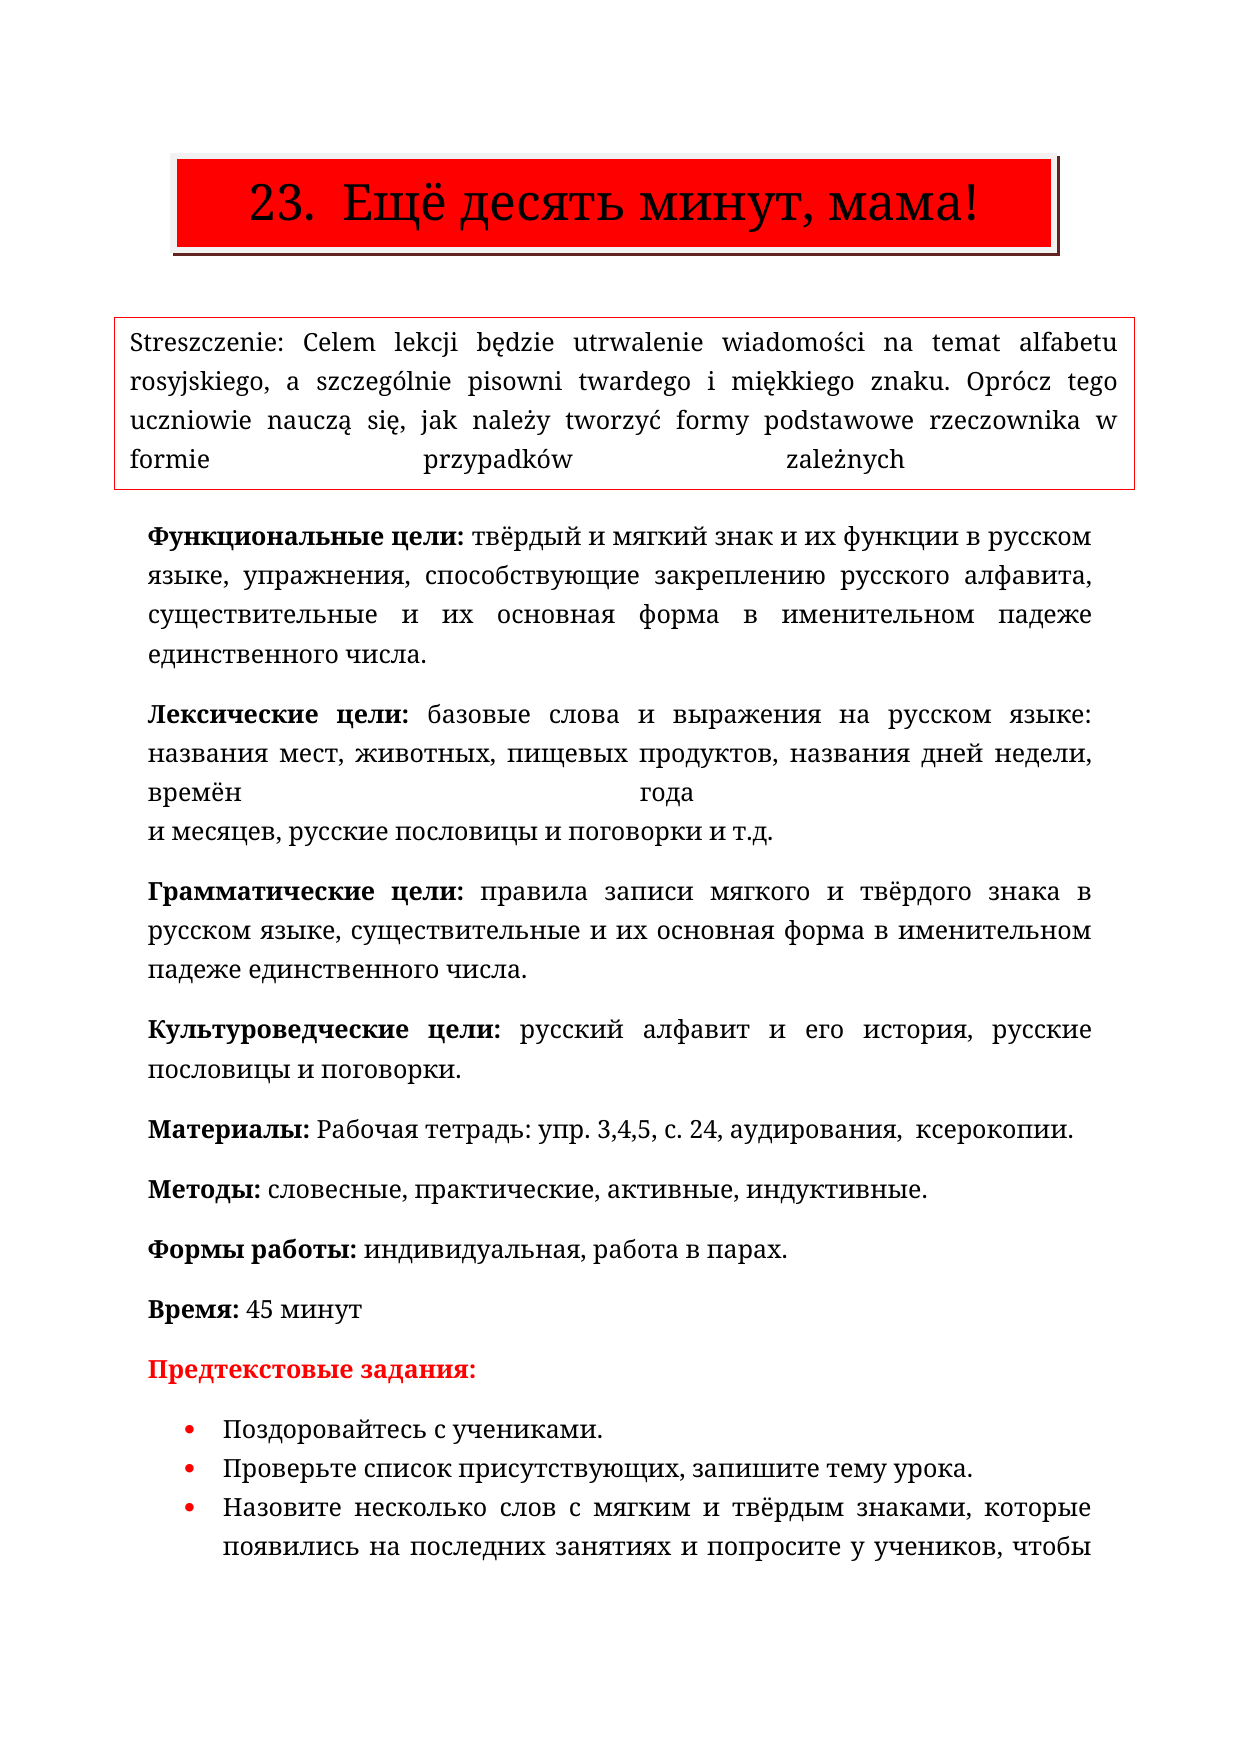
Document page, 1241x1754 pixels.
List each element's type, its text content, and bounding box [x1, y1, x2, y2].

text Формы работы: индивидуальная, работа в парах. [148, 1231, 1093, 1265]
text Время: 45 минут [148, 1291, 1093, 1325]
text Лексические цели: базовые слова и выражения на русском языке: названия мест, животных, пищевых продуктов, названия дней недели, времён года и месяцев, русские пословицы и поговорки и т.д. [148, 696, 1093, 848]
text Методы: словесные, практические, активные, индуктивные. [148, 1171, 1093, 1205]
list Проверьте список присутствующих, запишите тему урока. [185, 1450, 1093, 1484]
list Поздоровайтесь с учениками. [185, 1411, 1093, 1445]
text Предтекстовые задания: [148, 1351, 1093, 1385]
text Грамматические цели: правила записи мягкого и твёрдого знака в русском языке, существительные и их основная форма в именительном падеже единственного числа. [148, 874, 1093, 986]
text Функциональные цели: твёрдый и мягкий знак и их функции в русском языке, упражнения, способствующие закреплению русского алфавита, существительные и их основная форма в именительном падеже единственного числа. [148, 519, 1093, 670]
text Материалы: Рабочая тетрадь: упр. 3,4,5, с. 24, аудирования, ксерокопии. [148, 1111, 1093, 1145]
text Культуроведческие цели: русский алфавит и его история, русские пословицы и поговорки. [148, 1012, 1093, 1085]
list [185, 1489, 1093, 1563]
